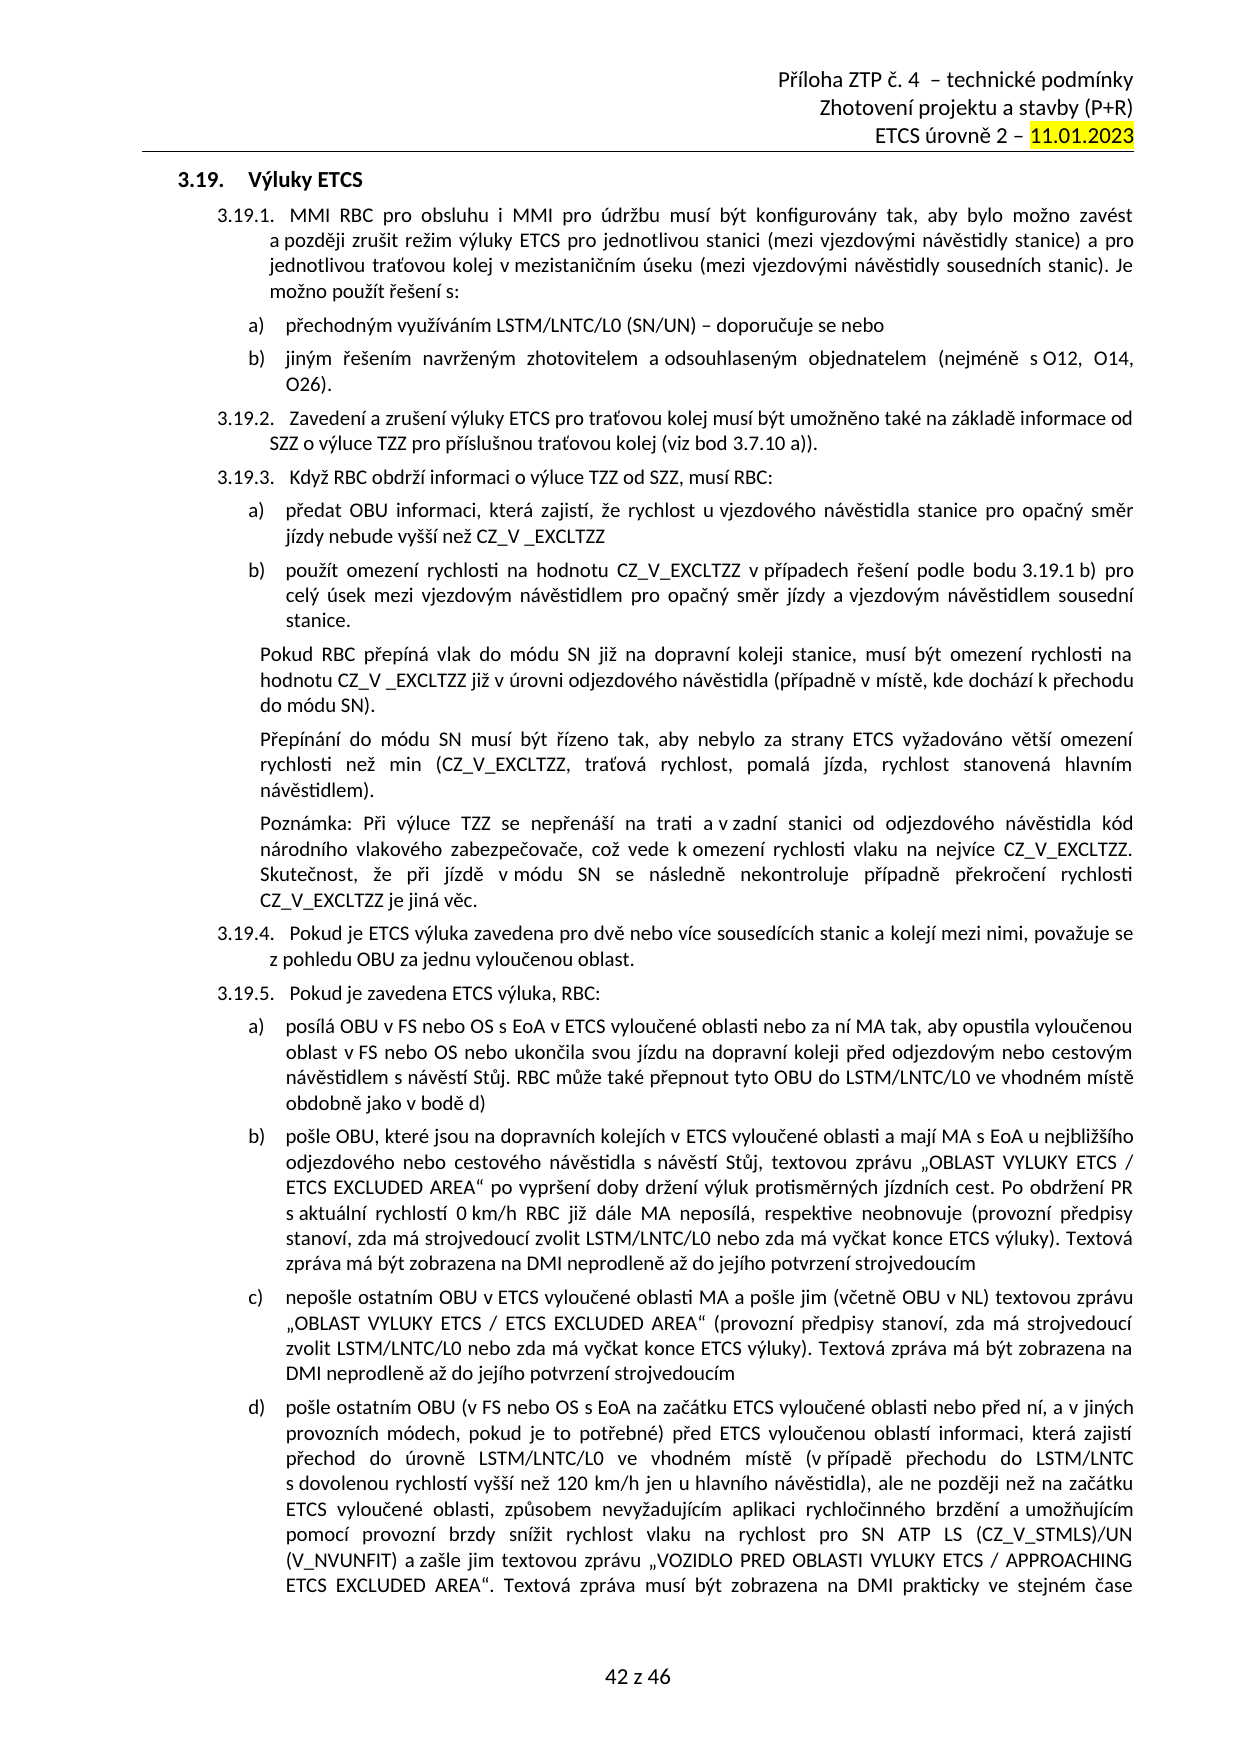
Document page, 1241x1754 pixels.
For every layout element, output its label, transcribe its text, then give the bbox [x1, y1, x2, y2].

list přechodným využíváním LSTM/LNTC/L0 (SN/UN) – doporučuje se nebo [248, 312, 1134, 337]
list předat OBU informaci, která zajistí, že rychlost u vjezdového návěstidla stanice pro opačný směr jízdy nebude vyšší než CZ_V _EXCLTZZ [248, 498, 1134, 548]
text MMI RBC pro obsluhu i MMI pro údržbu musí být konfigurovány tak, aby bylo možno zavést a později zrušit režim výluky ETCS pro jednotlivou stanici (mezi vjezdovými návěstidly stanice) a pro jednotlivou traťovou kolej v mezistaničním úseku (mezi vjezdovými návěstidly sousedních stanic). Je možno použít řešení s: [217, 202, 1134, 303]
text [248, 1394, 1134, 1598]
text Pokud je zavedena ETCS výluka, RBC: [217, 980, 1134, 1005]
text použít omezení rychlosti na hodnotu CZ_V_EXCLTZZ v případech řešení podle bodu 3.19.1 b) pro celý úsek mezi vjezdovým návěstidlem pro opačný směr jízdy a vjezdovým návěstidlem sousední stanice. [248, 557, 1134, 633]
text Zavedení a zrušení výluky ETCS pro traťovou kolej musí být umožněno také na základě informace od SZZ o výluce TZZ pro příslušnou traťovou kolej (viz bod 3.7.10 a)). [217, 405, 1134, 456]
text Pokud je ETCS výluka zavedena pro dvě nebo více sousedících stanic a kolejí mezi nimi, považuje se z pohledu OBU za jednu vyloučenou oblast. [217, 921, 1134, 971]
text nepošle ostatním OBU v ETCS vyloučené oblasti MA a pošle jim (včetně OBU v NL) textovou zprávu „OBLAST VYLUKY ETCS / ETCS EXCLUDED AREA“ (provozní předpisy stanoví, zda má strojvedoucí zvolit LSTM/LNTC/L0 nebo zda má vyčkat konce ETCS výluky). Textová zpráva má být zobrazena na DMI neprodleně až do jejího potvrzení strojvedoucím [248, 1284, 1134, 1386]
text jiným řešením navrženým zhotovitelem a odsouhlaseným objednatelem (nejméně s O12, O14, O26). [248, 346, 1134, 396]
text Když RBC obdrží informaci o výluce TZZ od SZZ, musí RBC: [217, 464, 1134, 489]
text Výluky ETCS [177, 165, 1134, 193]
text pošle OBU, které jsou na dopravních kolejích v ETCS vyloučené oblasti a mají MA s EoA u nejbližšího odjezdového nebo cestového návěstidla s návěstí Stůj, textovou zprávu „OBLAST VYLUKY ETCS / ETCS EXCLUDED AREA“ po vypršení doby držení výluk protisměrných jízdních cest. Po obdržení PR s aktuální rychlostí 0 km/h RBC již dále MA neposílá, respektive neobnovuje (provozní předpisy stanoví, zda má strojvedoucí zvolit LSTM/LNTC/L0 nebo zda má vyčkat konce ETCS výluky). Textová zpráva má být zobrazena na DMI neprodleně až do jejího potvrzení strojvedoucím [248, 1123, 1134, 1276]
list Přepínání do módu SN musí být řízeno tak, aby nebylo za strany ETCS vyžadováno větší omezení rychlosti než min (CZ_V_EXCLTZZ, traťová rychlost, pomalá jízda, rychlost stanovená hlavním návěstidlem). [260, 726, 1134, 802]
list posílá OBU v FS nebo OS s EoA v ETCS vyloučené oblasti nebo za ní MA tak, aby opustila vyloučenou oblast v FS nebo OS nebo ukončila svou jízdu na dopravní koleji před odjezdovým nebo cestovým návěstidlem s návěstí Stůj. RBC může také přepnout tyto OBU do LSTM/LNTC/L0 ve vhodném místě obdobně jako v bodě d) [248, 1013, 1134, 1115]
list Poznámka: Při výluce TZZ se nepřenáší na trati a v zadní stanici od odjezdového návěstidla kód národního vlakového zabezpečovače, což vede k omezení rychlosti vlaku na nejvíce CZ_V_EXCLTZZ. Skutečnost, že při jízdě v módu SN se následně nekontroluje případně překročení rychlosti CZ_V_EXCLTZZ je jiná věc. [260, 811, 1134, 912]
list Pokud RBC přepíná vlak do módu SN již na dopravní koleji stanice, musí být omezení rychlosti na hodnotu CZ_V _EXCLTZZ již v úrovni odjezdového návěstidla (případně v místě, kde dochází k přechodu do módu SN). [260, 641, 1134, 718]
